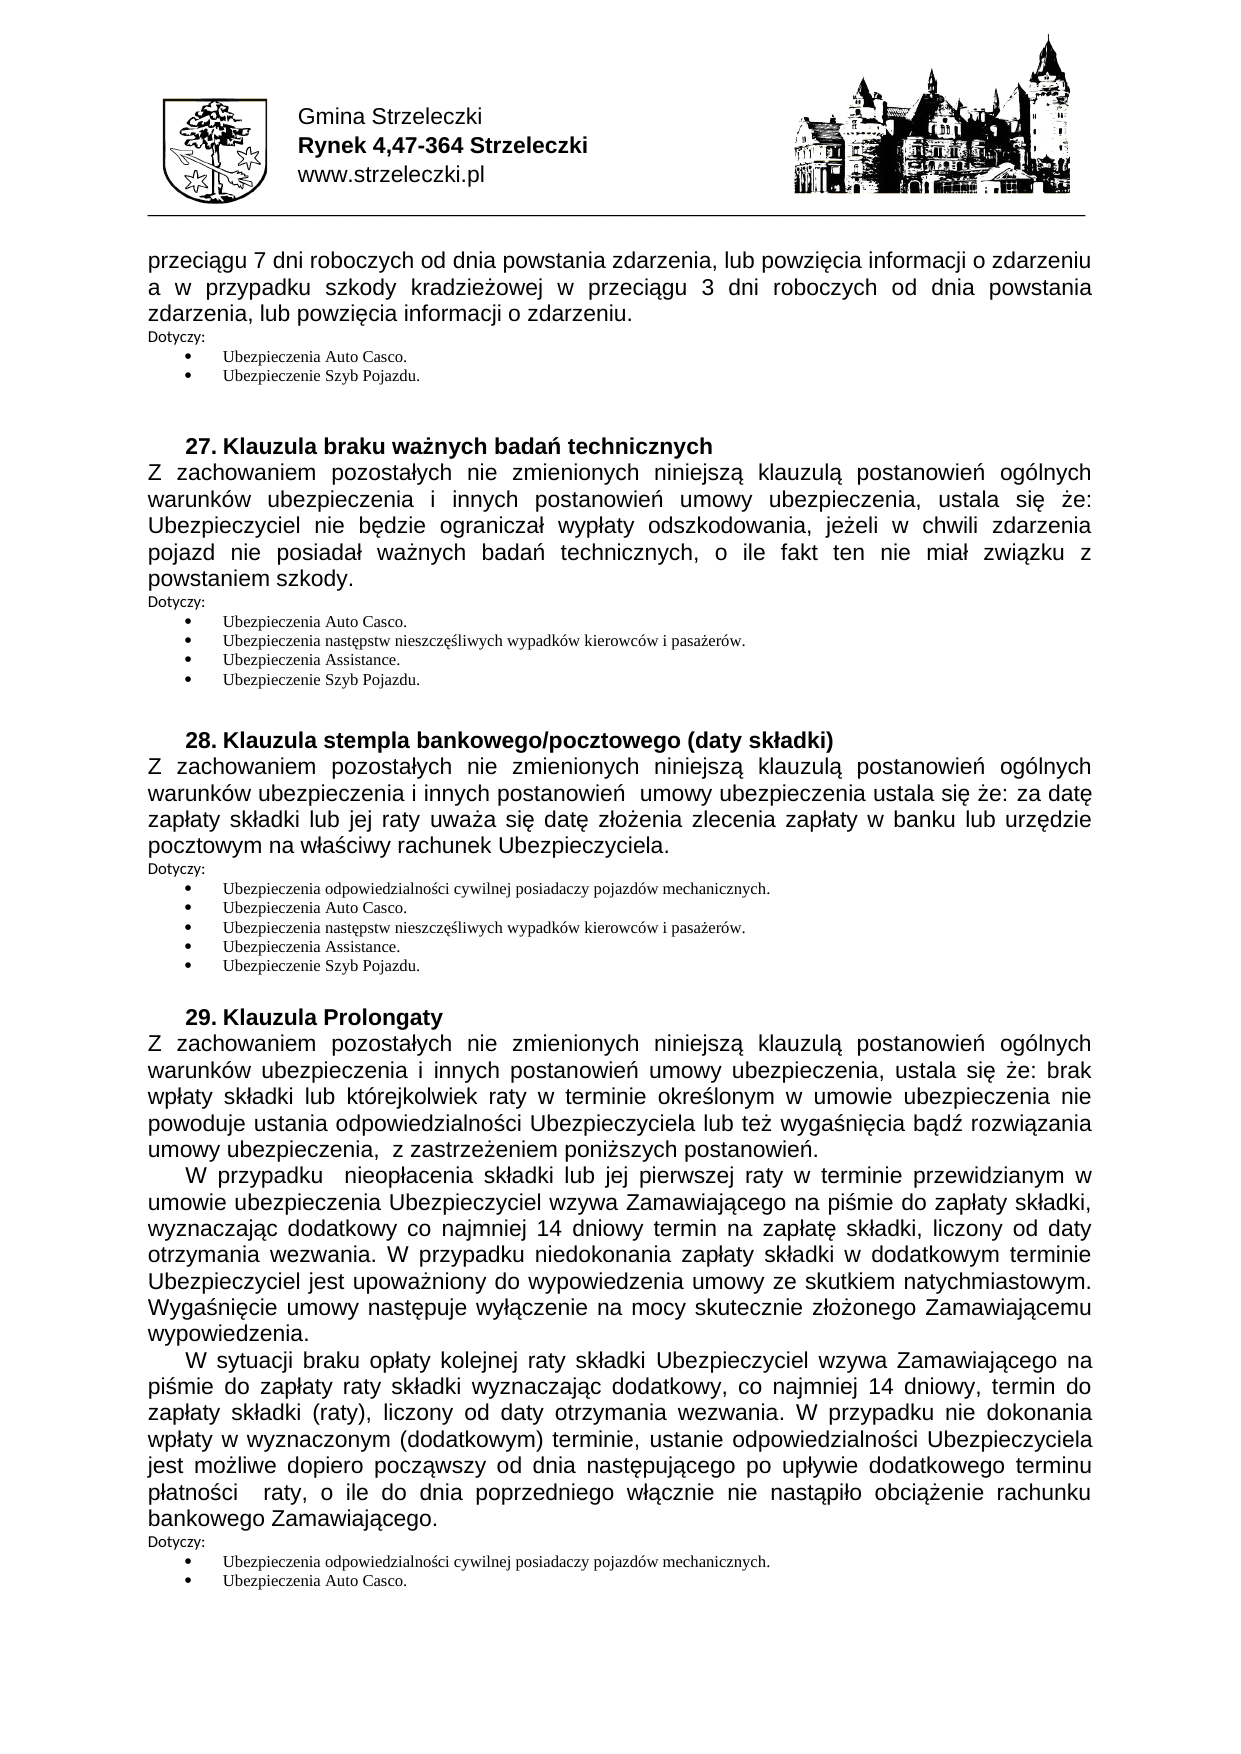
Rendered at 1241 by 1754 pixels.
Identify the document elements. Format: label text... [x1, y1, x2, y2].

list Ubezpieczenie Szyb Pojazdu. [185, 956, 1092, 975]
text Dotyczy: [148, 591, 1092, 611]
list Ubezpieczenia następstw nieszczęśliwych wypadków kierowców i pasażerów. [185, 631, 1092, 650]
list Klauzula braku ważnych badań technicznych [185, 433, 1092, 459]
list Ubezpieczenia odpowiedzialności cywilnej posiadaczy pojazdów mechanicznych. [185, 879, 1092, 898]
text Z zachowaniem pozostałych nie zmienionych niniejszą klauzulą postanowień ogólnych warunków ubezpieczenia i innych postanowień umowy ubezpieczenia ustala się że: za datę zapłaty składki lub jej raty uważa się datę złożenia zlecenia zapłaty w banku lub urzędzie pocztowym na właściwy rachunek Ubezpieczyciela. [148, 753, 1092, 859]
list Ubezpieczenia odpowiedzialności cywilnej posiadaczy pojazdów mechanicznych. [185, 1551, 1092, 1571]
text Z zachowaniem pozostałych nie zmienionych niniejszą klauzulą postanowień ogólnych warunków ubezpieczenia i innych postanowień umowy ubezpieczenia, ustala się że: brak wpłaty składki lub którejkolwiek raty w terminie określonym w umowie ubezpieczenia nie powoduje ustania odpowiedzialności Ubezpieczyciela lub też wygaśnięcia bądź rozwiązania umowy ubezpieczenia, z zastrzeżeniem poniższych postanowień. [148, 1030, 1092, 1162]
text Dotyczy: [148, 1531, 1092, 1551]
list Ubezpieczenia Auto Casco. [185, 898, 1092, 917]
text Dotyczy: [148, 326, 1092, 347]
list Ubezpieczenie Szyb Pojazdu. [185, 366, 1092, 385]
text W przypadku nieopłacenia składki lub jej pierwszej raty w terminie przewidzianym w umowie ubezpieczenia Ubezpieczyciel wzywa Zamawiającego na piśmie do zapłaty składki, wyznaczając dodatkowy co najmniej 14 dniowy termin na zapłatę składki, liczony od daty otrzymania wezwania. W przypadku niedokonania zapłaty składki w dodatkowym terminie Ubezpieczyciel jest upoważniony do wypowiedzenia umowy ze skutkiem natychmiastowym. Wygaśnięcie umowy następuje wyłączenie na mocy skutecznie złożonego Zamawiającemu wypowiedzenia. [148, 1162, 1092, 1347]
list Ubezpieczenia następstw nieszczęśliwych wypadków kierowców i pasażerów. [185, 917, 1092, 937]
list Ubezpieczenie Szyb Pojazdu. [185, 669, 1092, 688]
list Ubezpieczenia Assistance. [185, 937, 1092, 956]
text Z zachowaniem pozostałych nie zmienionych niniejszą klauzulą postanowień ogólnych warunków ubezpieczenia i innych postanowień umowy ubezpieczenia, ustala się że: Ubezpieczyciel nie będzie ograniczał wypłaty odszkodowania, jeżeli w chwili zdarzenia pojazd nie posiadał ważnych badań technicznych, o ile fakt ten nie miał związku z powstaniem szkody. [148, 459, 1092, 591]
list Ubezpieczenia Auto Casco. [185, 611, 1092, 631]
list Ubezpieczenia Assistance. [185, 650, 1092, 669]
list Klauzula stempla bankowego/pocztowego (daty składki) [185, 727, 1092, 753]
text W sytuacji braku opłaty kolejnej raty składki Ubezpieczyciel wzywa Zamawiającego na piśmie do zapłaty raty składki wyznaczając dodatkowy, co najmniej 14 dniowy, termin do zapłaty składki (raty), liczony od daty otrzymania wezwania. W przypadku nie dokonania wpłaty w wyznaczonym (dodatkowym) terminie, ustanie odpowiedzialności Ubezpieczyciela jest możliwe dopiero począwszy od dnia następującego po upływie dodatkowego terminu płatności raty, o ile do dnia poprzedniego włącznie nie nastąpiło obciążenie rachunku bankowego Zamawiającego. [148, 1347, 1092, 1531]
list Ubezpieczenia Auto Casco. [185, 1571, 1092, 1590]
picture [162, 98, 268, 204]
list Ubezpieczenia Auto Casco. [185, 347, 1092, 366]
list Klauzula Prolongaty [185, 1004, 1092, 1030]
picture [781, 20, 1093, 204]
text Dotyczy: [148, 859, 1092, 879]
